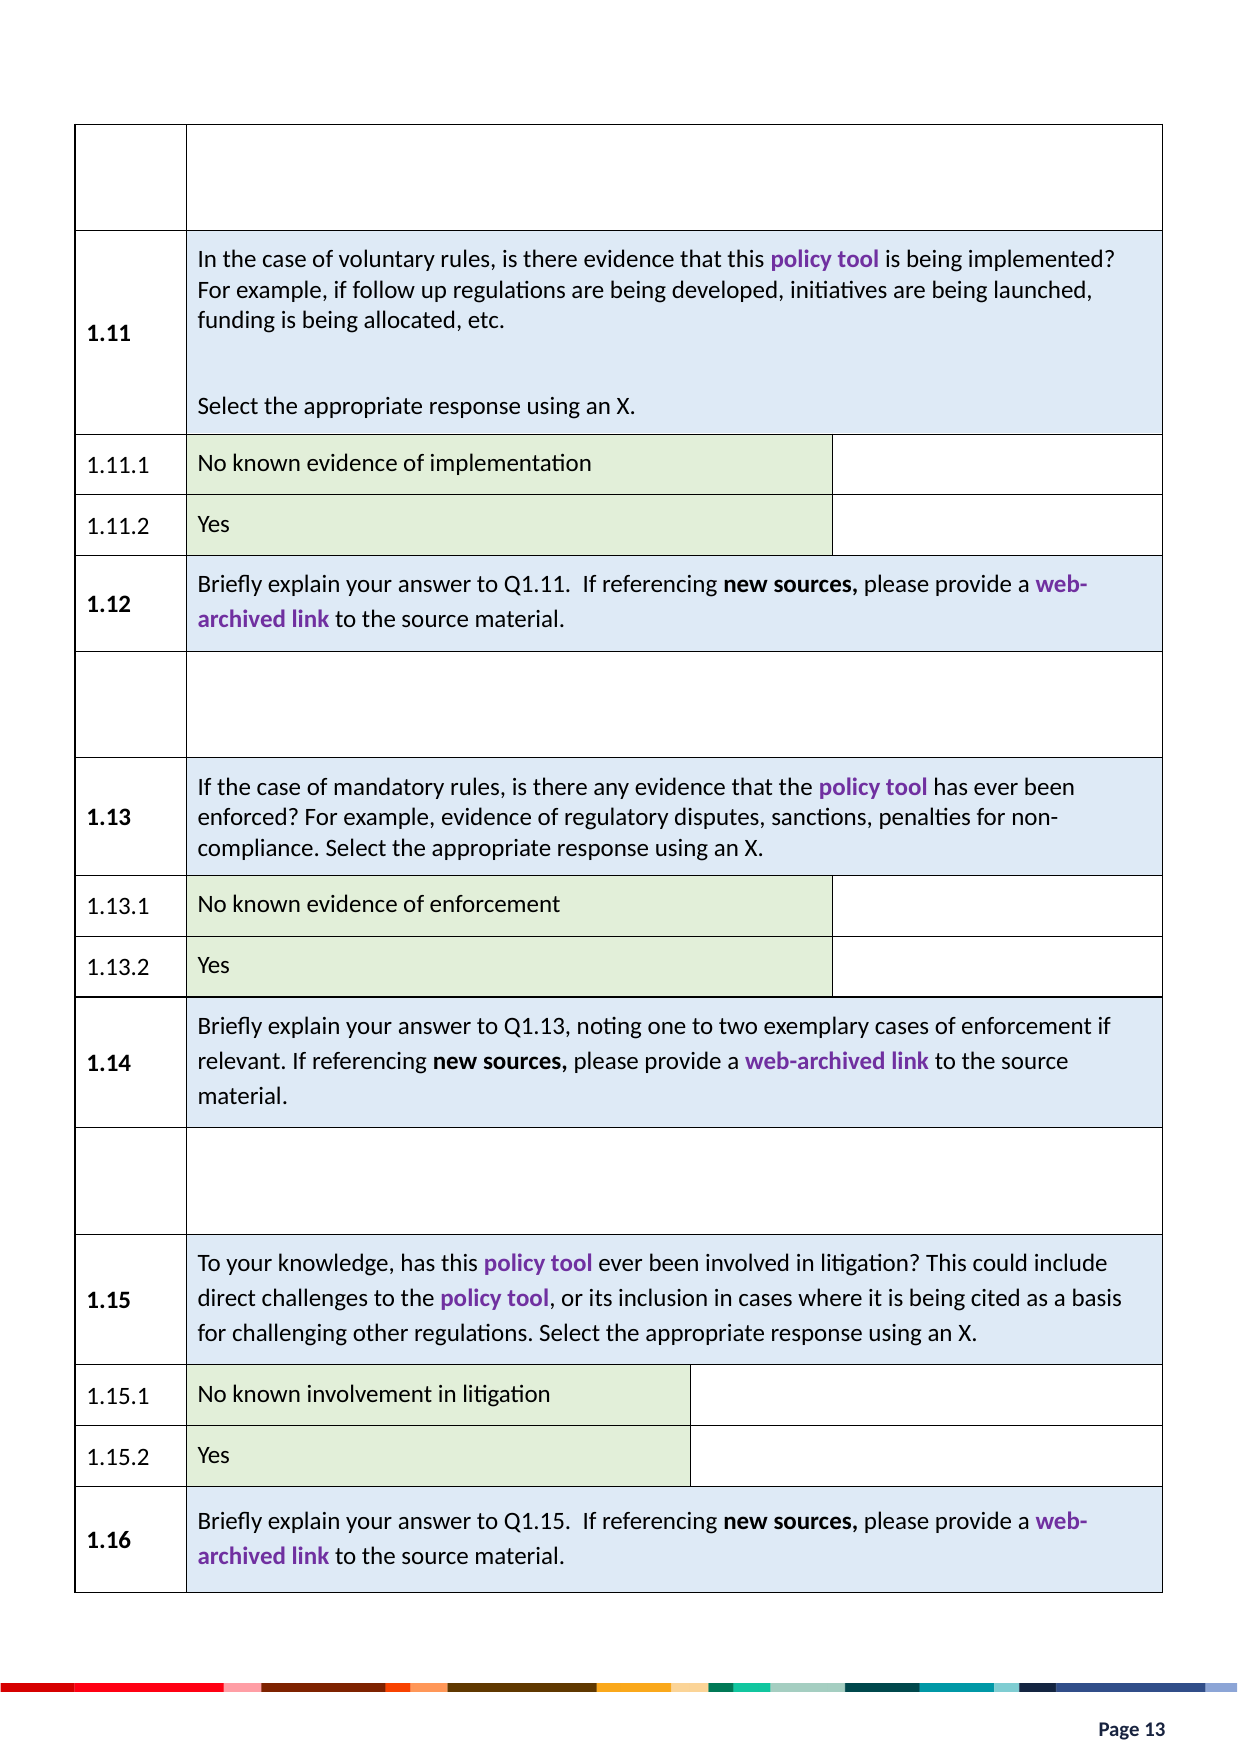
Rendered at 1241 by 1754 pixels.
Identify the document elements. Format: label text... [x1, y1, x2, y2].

table_cell [691, 1426, 1162, 1486]
table_cell 1.15.2 [76, 1426, 186, 1486]
table_cell [76, 652, 186, 757]
table_cell 1.14 [76, 998, 186, 1127]
table_cell [833, 876, 1162, 936]
table_cell 1.15 [76, 1235, 186, 1364]
table_cell 1.16 [76, 1487, 186, 1592]
table_cell Briefly explain your answer to Q1.15. If referencing new sources, please provide a web-archived link to the source material. [187, 1487, 1162, 1592]
table_cell 1.12 [76, 556, 186, 651]
picture [0, 1683, 1236, 1692]
table_cell Briefly explain your answer to Q1.13, noting one to two exemplary cases of enforcement if relevant. If referencing new sources, please provide a web-archived link to the source material. [187, 998, 1162, 1127]
table_cell 1.13.1 [76, 876, 186, 936]
table_cell If the case of mandatory rules, is there any evidence that the policy tool has ever been enforced? For example, evidence of regulatory disputes, sanctions, penalties for non-compliance. Select the appropriate response using an X. [187, 758, 1162, 875]
table_cell No known involvement in litigation [187, 1365, 690, 1425]
table_cell Yes [187, 1426, 690, 1486]
table_cell 1.11.1 [76, 435, 186, 494]
table_cell [833, 937, 1162, 996]
table_cell Yes [187, 937, 832, 996]
table_cell Briefly explain your answer to Q1.11. If referencing new sources, please provide a web-archived link to the source material. [187, 556, 1162, 651]
table_cell Yes [187, 495, 832, 555]
table_cell In the case of voluntary rules, is there evidence that this policy tool is being implemented? For example, if follow up regulations are being developed, initiatives are being launched, funding is being allocated, etc. Select the appropriate response using an X. [187, 231, 1162, 433]
table_cell [691, 1365, 1162, 1425]
table_cell To your knowledge, has this policy tool ever been involved in litigation? This could include direct challenges to the policy tool, or its inclusion in cases where it is being cited as a basis for challenging other regulations. Select the appropriate response using an X. [187, 1235, 1162, 1364]
table_cell 1.11.2 [76, 495, 186, 555]
table_cell [187, 1128, 1162, 1233]
table_cell 1.13 [76, 758, 186, 875]
table_cell 1.15.1 [76, 1365, 186, 1425]
table_cell [187, 652, 1162, 757]
table_cell No known evidence of enforcement [187, 876, 832, 936]
table_cell [76, 125, 186, 230]
table_cell [187, 125, 1162, 230]
table_cell [76, 1128, 186, 1233]
table_cell No known evidence of implementation [187, 435, 832, 494]
table_cell 1.13.2 [76, 937, 186, 996]
table_cell [833, 495, 1162, 555]
table_cell 1.11 [76, 231, 186, 433]
table_cell [833, 435, 1162, 494]
